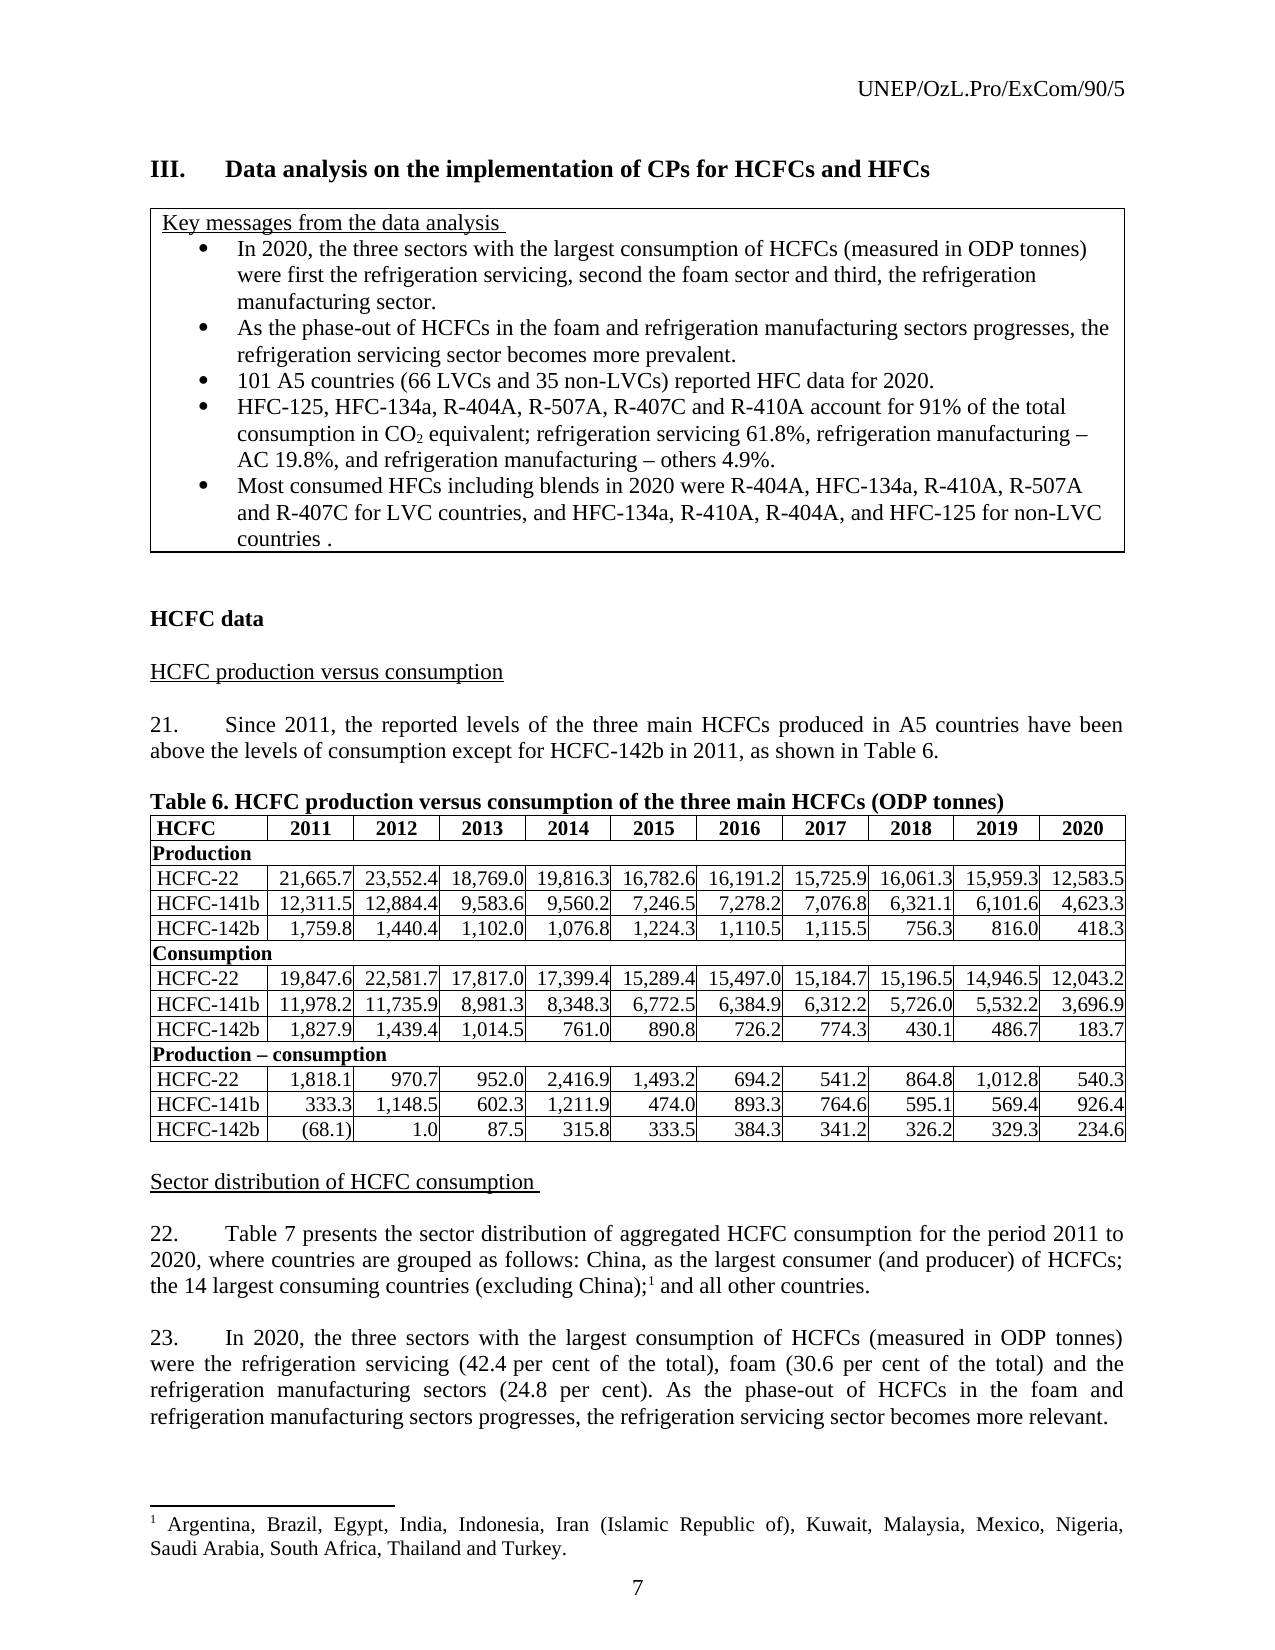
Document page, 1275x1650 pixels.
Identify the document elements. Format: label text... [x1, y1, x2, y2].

table_cell Consumption [151, 941, 1125, 965]
table_cell 341.2 [783, 1117, 868, 1141]
table_cell 890.8 [611, 1017, 696, 1041]
table_cell 7,076.8 [783, 891, 868, 915]
text Sector distribution of HCFC consumption [150, 1168, 1125, 1195]
table_cell 864.8 [869, 1067, 953, 1091]
table_cell 541.2 [783, 1067, 868, 1091]
table_cell 1,440.4 [354, 916, 439, 940]
table_cell 23,552.4 [354, 866, 439, 890]
table_cell HCFC-142b [151, 1017, 267, 1041]
table_cell 329.3 [954, 1117, 1039, 1141]
table_cell 1,493.2 [611, 1067, 696, 1091]
table_cell 1,818.1 [268, 1067, 353, 1091]
table_cell 8,348.3 [526, 991, 610, 1016]
table_header 2014 [526, 816, 610, 840]
table_cell 12,311.5 [268, 891, 353, 915]
text HCFC data [150, 605, 1125, 632]
table_cell 1,102.0 [440, 916, 525, 940]
table_cell 1,439.4 [354, 1017, 439, 1041]
table_cell 926.4 [1040, 1092, 1125, 1116]
table_cell 12,583.5 [1040, 866, 1125, 890]
table_cell 602.3 [440, 1092, 525, 1116]
table_cell 595.1 [869, 1092, 953, 1116]
table_cell 15,959.3 [954, 866, 1039, 890]
table_cell 569.4 [954, 1092, 1039, 1116]
table_cell 2,416.9 [526, 1067, 610, 1091]
table_cell 764.6 [783, 1092, 868, 1116]
table_cell HCFC-142b [151, 1117, 267, 1141]
table_cell 540.3 [1040, 1067, 1125, 1091]
subtitle In 2020, the three sectors with the largest consumption of HCFCs (measured in ODP tonnes) were the refrigeration servicing (42.4 per cent of the total), foam (30.6 per cent of the total) and the refrigeration manufacturing sectors (24.8 per cent). As the phase-out of HCFCs in the foam and refrigeration manufacturing sectors progresses, the refrigeration servicing sector becomes more relevant. [150, 1324, 1125, 1429]
table_header 2016 [697, 816, 782, 840]
table_cell Production – consumption [151, 1042, 1125, 1066]
table_cell 16,191.2 [697, 866, 782, 890]
table_cell 952.0 [440, 1067, 525, 1091]
table_cell 16,061.3 [869, 866, 953, 890]
table_cell 418.3 [1040, 916, 1125, 940]
table_cell 8,981.3 [440, 991, 525, 1016]
table_cell 774.3 [783, 1017, 868, 1041]
table_cell 6,312.2 [783, 991, 868, 1016]
table_cell 1,759.8 [268, 916, 353, 940]
table_cell HCFC-22 [151, 1067, 267, 1091]
table_cell 11,735.9 [354, 991, 439, 1016]
table_cell 761.0 [526, 1017, 610, 1041]
table_header 2018 [869, 816, 953, 840]
table_cell 384.3 [697, 1117, 782, 1141]
table_cell 7,246.5 [611, 891, 696, 915]
subtitle Since 2011, the reported levels of the three main HCFCs produced in A5 countries have been above the levels of consumption except for HCFC-142b in 2011, as shown in Table 6. [150, 711, 1125, 763]
table_cell 1,211.9 [526, 1092, 610, 1116]
table_cell 756.3 [869, 916, 953, 940]
table_cell 4,623.3 [1040, 891, 1125, 915]
table_cell (68.1) [268, 1117, 353, 1141]
table_cell 11,978.2 [268, 991, 353, 1016]
table_cell 12,043.2 [1040, 966, 1125, 990]
table_cell HCFC-22 [151, 866, 267, 890]
table_cell 333.5 [611, 1117, 696, 1141]
table_cell 19,816.3 [526, 866, 610, 890]
text Table 6. HCFC production versus consumption of the three main HCFCs (ODP tonnes) [150, 788, 1125, 815]
table_cell 16,782.6 [611, 866, 696, 890]
table_cell 18,769.0 [440, 866, 525, 890]
table_cell 6,384.9 [697, 991, 782, 1016]
table_cell 12,884.4 [354, 891, 439, 915]
table_cell 1,115.5 [783, 916, 868, 940]
table_cell 430.1 [869, 1017, 953, 1041]
table_cell 694.2 [697, 1067, 782, 1091]
table_cell 3,696.9 [1040, 991, 1125, 1016]
table_cell 183.7 [1040, 1017, 1125, 1041]
table_cell HCFC-141b [151, 991, 267, 1016]
table_cell 21,665.7 [268, 866, 353, 890]
table_header 2015 [611, 816, 696, 840]
table_cell 87.5 [440, 1117, 525, 1141]
table_cell 7,278.2 [697, 891, 782, 915]
table_header Key messages from the data analysis In 2020, the three sectors with the largest consumption of HCFCs (measured in ODP tonnes) were first the refrigeration servicing, second the foam sector and third, the refrigeration manufacturing sector. As the phase-out of HCFCs in the foam and refrigeration manufacturing sectors progresses, the refrigeration servicing sector becomes more prevalent. 101 A5 countries (66 LVCs and 35 non-LVCs) reported HFC data for 2020. HFC-125, HFC-134a, R-404A, R-507A, R-407C and R-410A account for 91% of the total consumption in CO2 equivalent; refrigeration servicing 61.8%, refrigeration manufacturing – AC 19.8%, and refrigeration manufacturing – others 4.9%. Most consumed HFCs including blends in 2020 were R-404A, HFC-134a, R-410A, R-507A and R-407C for LVC countries, and HFC-134a, R-410A, R-404A, and HFC-125 for non-LVC countries . [151, 209, 1124, 551]
table_cell 15,289.4 [611, 966, 696, 990]
table_cell 6,772.5 [611, 991, 696, 1016]
table_cell 234.6 [1040, 1117, 1125, 1141]
table_cell 893.3 [697, 1092, 782, 1116]
table_cell 22,581.7 [354, 966, 439, 990]
table_cell 1,076.8 [526, 916, 610, 940]
table_cell 816.0 [954, 916, 1039, 940]
table_cell 6,101.6 [954, 891, 1039, 915]
table_cell 15,196.5 [869, 966, 953, 990]
text III. Data analysis on the implementation of CPs for HCFCs and HFCs [150, 154, 1125, 183]
table_cell 9,583.6 [440, 891, 525, 915]
table_cell 726.2 [697, 1017, 782, 1041]
table_cell 5,726.0 [869, 991, 953, 1016]
table_cell 15,497.0 [697, 966, 782, 990]
table_cell 15,184.7 [783, 966, 868, 990]
table_header 2012 [354, 816, 439, 840]
table_cell 474.0 [611, 1092, 696, 1116]
table_cell 333.3 [268, 1092, 353, 1116]
table_cell 17,399.4 [526, 966, 610, 990]
table_cell HCFC-22 [151, 966, 267, 990]
table_header 2020 [1040, 816, 1125, 840]
table_cell 1,224.3 [611, 916, 696, 940]
table_cell 9,560.2 [526, 891, 610, 915]
table_cell HCFC-142b [151, 916, 267, 940]
table_cell 14,946.5 [954, 966, 1039, 990]
table_cell 1,012.8 [954, 1067, 1039, 1091]
table_cell 970.7 [354, 1067, 439, 1091]
table_cell 326.2 [869, 1117, 953, 1141]
table_cell 19,847.6 [268, 966, 353, 990]
table_cell 17,817.0 [440, 966, 525, 990]
table_cell 1,827.9 [268, 1017, 353, 1041]
table_cell 1,110.5 [697, 916, 782, 940]
table_cell 486.7 [954, 1017, 1039, 1041]
table_header HCFC [151, 816, 267, 840]
table_cell Production [151, 841, 1125, 865]
table_cell 6,321.1 [869, 891, 953, 915]
table_header 2011 [268, 816, 353, 840]
table_header 2013 [440, 816, 525, 840]
table_cell HCFC-141b [151, 1092, 267, 1116]
text HCFC production versus consumption [150, 658, 1125, 684]
table_cell 1,148.5 [354, 1092, 439, 1116]
table_cell HCFC-141b [151, 891, 267, 915]
table_header 2017 [783, 816, 868, 840]
table_cell 5,532.2 [954, 991, 1039, 1016]
table_cell 1,014.5 [440, 1017, 525, 1041]
table_cell 315.8 [526, 1117, 610, 1141]
table_cell 1.0 [354, 1117, 439, 1141]
subtitle Table 7 presents the sector distribution of aggregated HCFC consumption for the period 2011 to 2020, where countries are grouped as follows: China, as the largest consumer (and producer) of HCFCs; the 14 largest consuming countries (excluding China); and all other countries. [150, 1220, 1125, 1299]
table_cell 15,725.9 [783, 866, 868, 890]
table_header 2019 [954, 816, 1039, 840]
